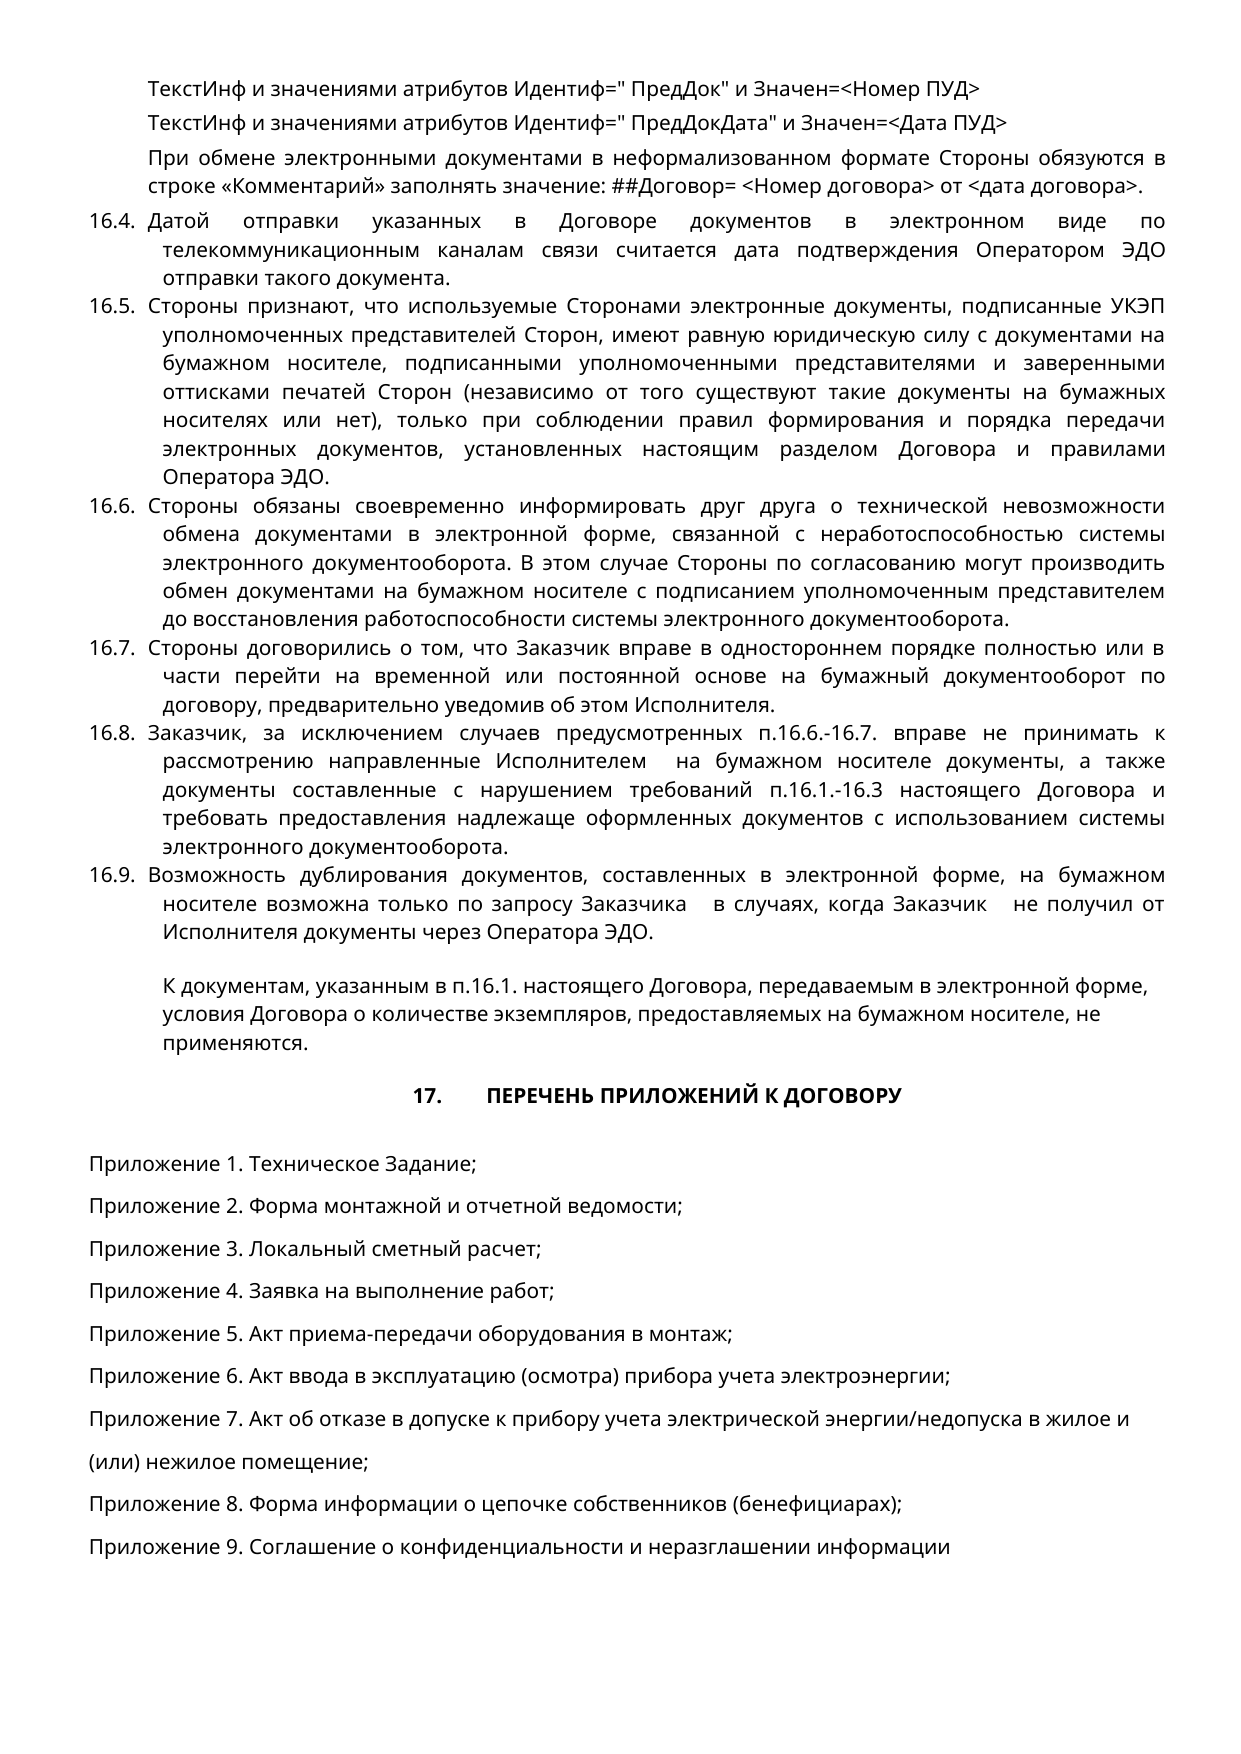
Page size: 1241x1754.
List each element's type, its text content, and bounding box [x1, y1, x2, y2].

text При обмене электронными документами в неформализованном формате Стороны обязуются в строке «Комментарий» заполнять значение: ##Договор= <Номер договора> от <дата договора>. [148, 143, 1167, 200]
list Стороны договорились о том, что Заказчик вправе в одностороннем порядке полностью или в части перейти на временной или постоянной основе на бумажный документооборот по договору, предварительно уведомив об этом Исполнителя. [89, 633, 1167, 718]
text Приложение 6. Акт ввода в эксплуатацию (осмотра) прибора учета электроэнергии; [89, 1362, 1167, 1390]
text Приложение 2. Форма монтажной и отчетной ведомости; [89, 1191, 1167, 1220]
text ТекстИнф и значениями атрибутов Идентиф=" ПредДокДата" и Значен=<Дата ПУД> [148, 108, 1167, 137]
list Датой отправки указанных в Договоре документов в электронном виде по телекоммуникационным каналам связи считается дата подтверждения Оператором ЭДО отправки такого документа. [89, 206, 1167, 292]
text Приложение 8. Форма информации о цепочке собственников (бенефициарах); [89, 1489, 1167, 1518]
list Стороны обязаны своевременно информировать друг друга о технической невозможности обмена документами в электронной форме, связанной с неработоспособностью системы электронного документооборота. В этом случае Стороны по согласованию могут производить обмен документами на бумажном носителе с подписанием уполномоченным представителем до восстановления работоспособности системы электронного документооборота. [89, 491, 1167, 633]
list Стороны признают, что используемые Сторонами электронные документы, подписанные УКЭП уполномоченных представителей Сторон, имеют равную юридическую силу с документами на бумажном носителе, подписанными уполномоченными представителями и заверенными оттисками печатей Сторон (независимо от того существуют такие документы на бумажных носителях или нет), только при соблюдении правил формирования и порядка передачи электронных документов, установленных настоящим разделом Договора и правилами Оператора ЭДО. [89, 292, 1167, 491]
list Возможность дублирования документов, составленных в электронной форме, на бумажном носителе возможна только по запросу Заказчика в случаях, когда Заказчик не получил от Исполнителя документы через Оператора ЭДО. [89, 860, 1167, 946]
text Приложение 7. Акт об отказе в допуске к прибору учета электрической энергии/недопуска в жилое и (или) нежилое помещение; [89, 1404, 1167, 1475]
text Приложение 4. Заявка на выполнение работ; [89, 1276, 1167, 1305]
text ТекстИнф и значениями атрибутов Идентиф=" ПредДок" и Значен=<Номер ПУД> [148, 74, 1167, 102]
text Приложение 5. Акт приема-передачи оборудования в монтаж; [89, 1319, 1167, 1347]
list Заказчик, за исключением случаев предусмотренных п.16.6.-16.7. вправе не принимать к рассмотрению направленные Исполнителем на бумажном носителе документы, а также документы составленные с нарушением требований п.16.1.-16.3 настоящего Договора и требовать предоставления надлежаще оформленных документов с использованием системы электронного документооборота. [89, 718, 1167, 860]
list К документам, указанным в п.16.1. настоящего Договора, передаваемым в электронной форме, условия Договора о количестве экземпляров, предоставляемых на бумажном носителе, не применяются. [162, 971, 1167, 1056]
text Приложение 9. Соглашение о конфиденциальности и неразглашении информации [89, 1532, 1167, 1561]
text Приложение 1. Техническое Задание; [89, 1149, 1167, 1177]
list ПЕРЕЧЕНЬ ПРИЛОЖЕНИЙ К ДОГОВОРУ [148, 1081, 1167, 1109]
text Приложение 3. Локальный сметный расчет; [89, 1234, 1167, 1262]
